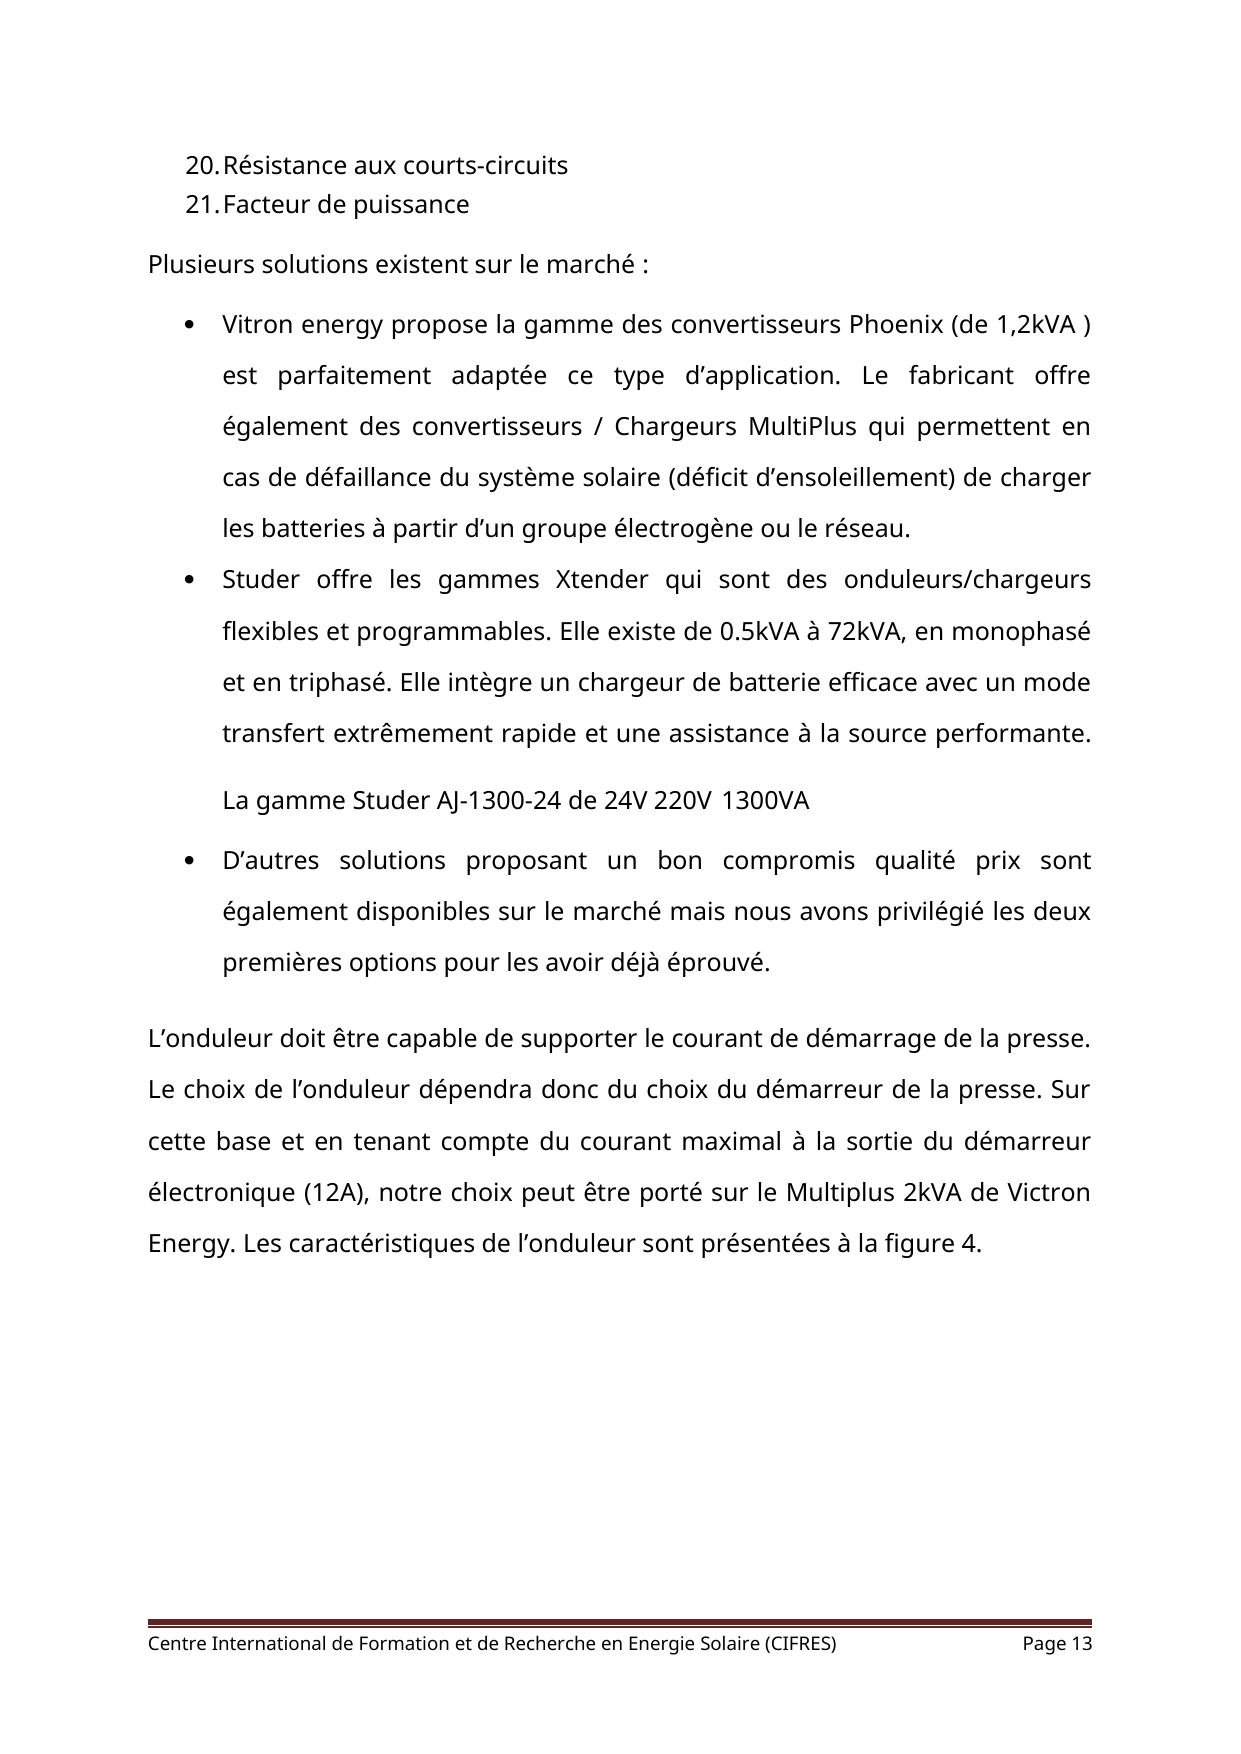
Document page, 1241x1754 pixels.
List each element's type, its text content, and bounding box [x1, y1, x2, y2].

list D’autres solutions proposant un bon compromis qualité prix sont également disponibles sur le marché mais nous avons privilégié les deux premières options pour les avoir déjà éprouvé. [185, 843, 1092, 979]
text Plusieurs solutions existent sur le marché : [148, 247, 1092, 281]
list Facteur de puissance [185, 187, 1092, 221]
list Vitron energy propose la gamme des convertisseurs Phoenix (de 1,2kVA ) est parfaitement adaptée ce type d’application. Le fabricant offre également des convertisseurs / Chargeurs MultiPlus qui permettent en cas de défaillance du système solaire (déficit d’ensoleillement) de charger les batteries à partir d’un groupe électrogène ou le réseau. [185, 307, 1092, 545]
list Résistance aux courts-circuits [185, 148, 1092, 182]
list Studer offre les gammes Xtender qui sont des onduleurs/chargeurs flexibles et programmables. Elle existe de 0.5kVA à 72kVA, en monophasé et en triphasé. Elle intègre un chargeur de batterie efficace avec un mode transfert extrêmement rapide et une assistance à la source performante. La gamme Studer AJ-1300-24 de 24V 220V 1300VA [185, 562, 1092, 819]
text L’onduleur doit être capable de supporter le courant de démarrage de la presse. Le choix de l’onduleur dépendra donc du choix du démarreur de la presse. Sur cette base et en tenant compte du courant maximal à la sortie du démarreur électronique (12A), notre choix peut être porté sur le Multiplus 2kVA de Victron Energy. Les caractéristiques de l’onduleur sont présentées à la figure 4. [148, 1021, 1092, 1259]
